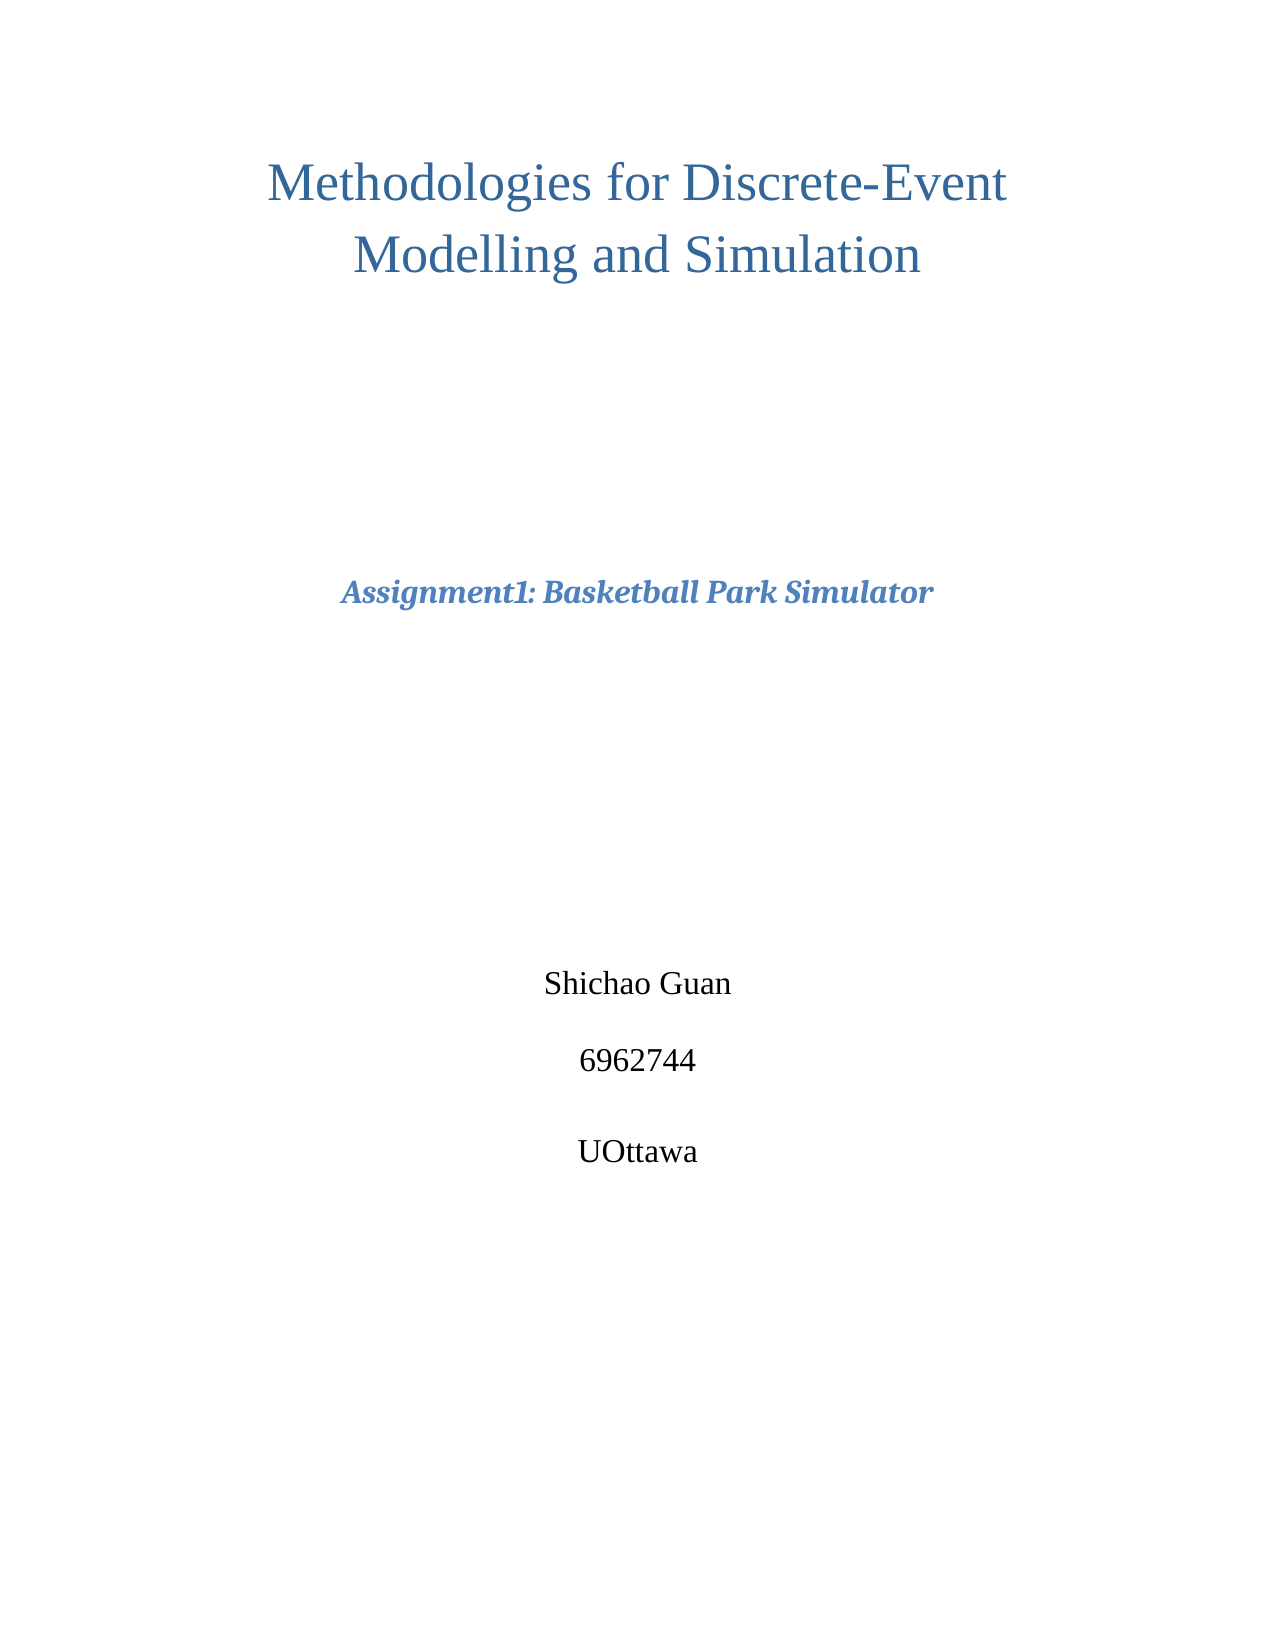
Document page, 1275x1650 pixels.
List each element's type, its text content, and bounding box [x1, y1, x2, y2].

subtitle Assignment1: Basketball Park Simulator [150, 573, 1125, 612]
subtitle Shichao Guan [150, 963, 1125, 1002]
text UOttawa [150, 1132, 1125, 1170]
text Methodologies for Discrete-Event Modelling and Simulation [150, 150, 1125, 284]
subtitle 6962744 [150, 1040, 1125, 1078]
